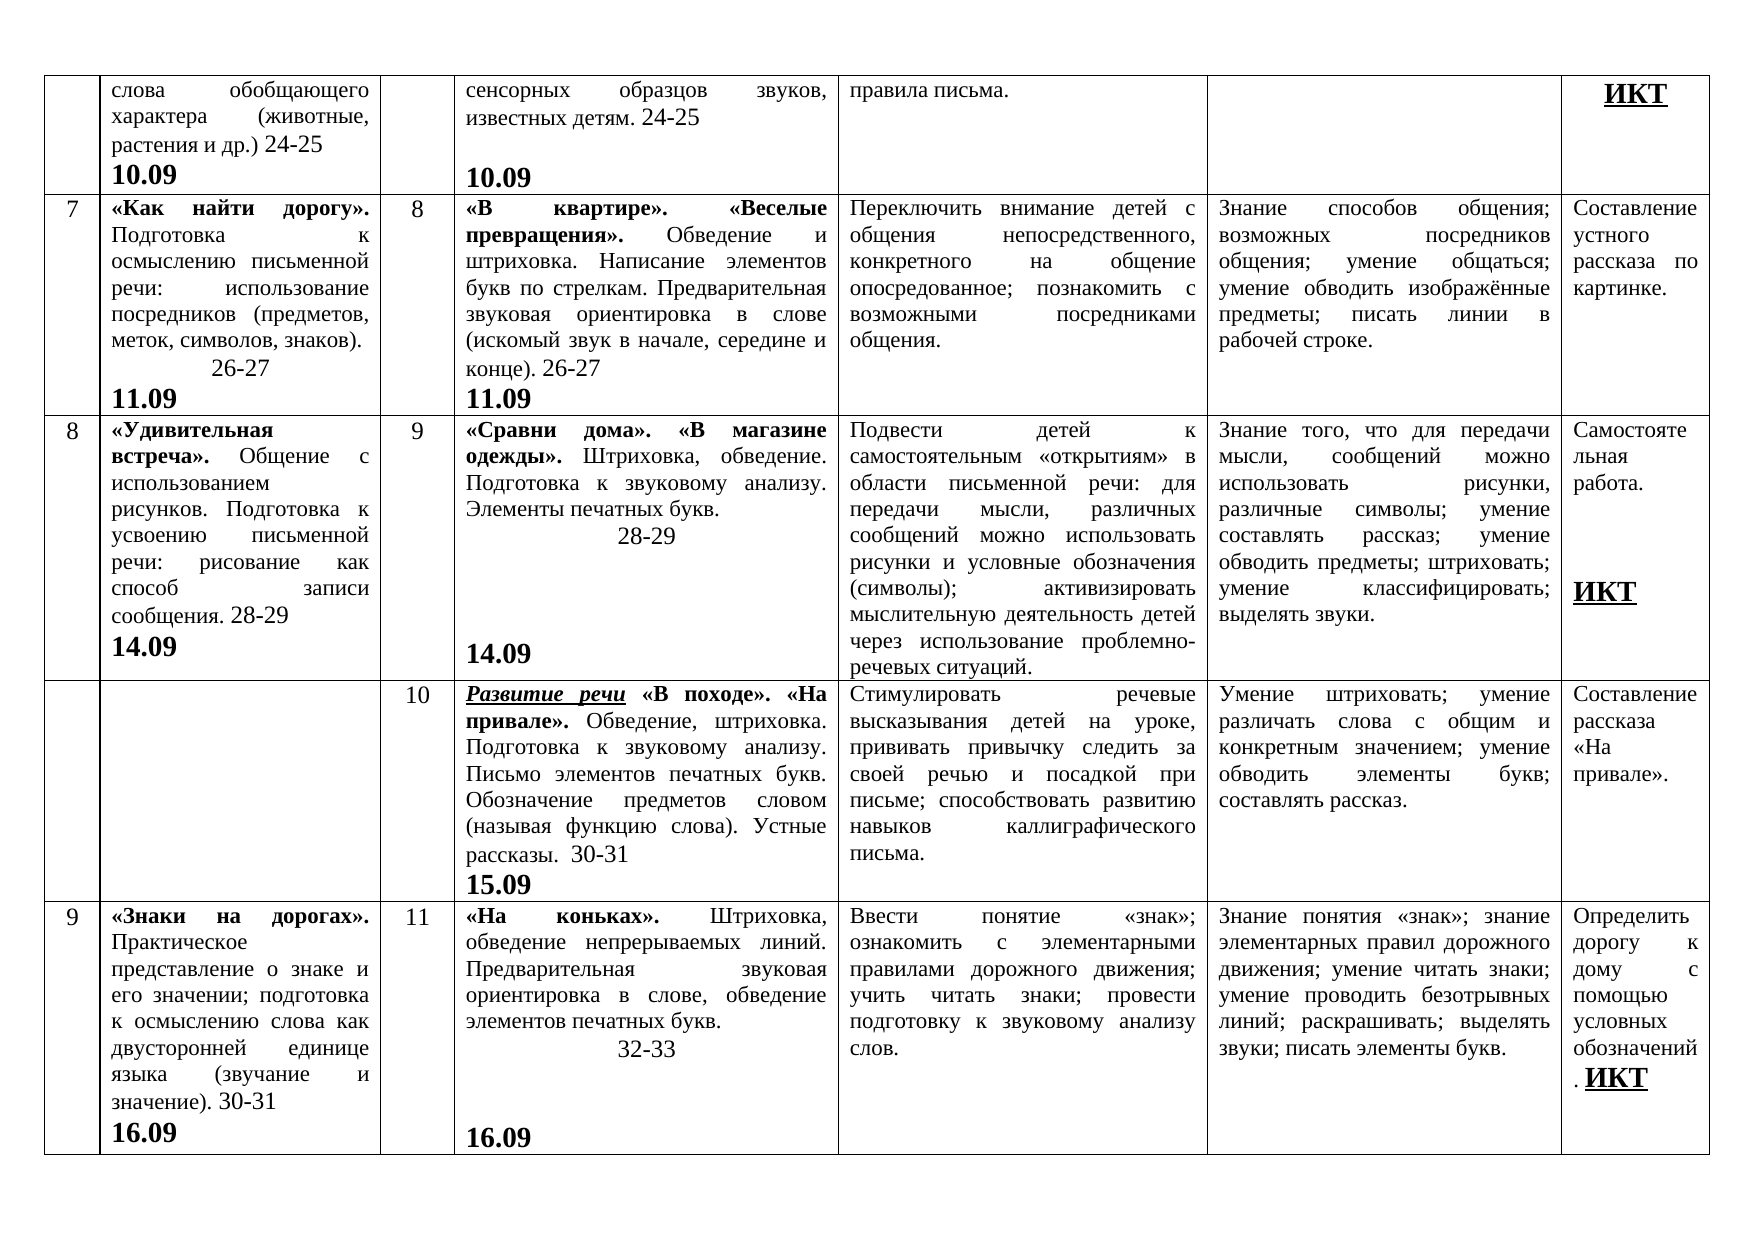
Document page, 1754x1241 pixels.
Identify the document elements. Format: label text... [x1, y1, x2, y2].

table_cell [1208, 76, 1561, 193]
table_cell «Удивительная встреча». Общение с использованием рисунков. Подготовка к усвоению письменной речи: рисование как способ записи сообщения. 28-29 14.09 [101, 416, 380, 679]
table_cell 7 [381, 76, 454, 193]
table_cell 9 [45, 902, 99, 1153]
table_cell 8 [381, 195, 454, 415]
table_cell Умение штриховать; умение различать слова с общим и конкретным значением; умение обводить элементы букв; составлять рассказ. [1208, 681, 1561, 901]
table_cell 11 [381, 902, 454, 1153]
table_cell [101, 681, 380, 901]
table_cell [1562, 76, 1709, 193]
table_cell Ввести понятие «знак»; ознакомить с элементарными правилами дорожного движения; учить читать знаки; провести подготовку к звуковому анализу слов. [839, 902, 1207, 1153]
table_cell 7 [45, 195, 99, 415]
table_cell 6 [45, 76, 99, 193]
table_cell Развитие речи «В походе». «На привале». Обведение, штриховка. Подготовка к звуковому анализу. Письмо элементов печатных букв. Обозначение предметов словом (называя функцию слова). Устные рассказы. 30-31 15.09 [455, 681, 838, 901]
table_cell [455, 76, 838, 193]
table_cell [839, 76, 1207, 193]
table_cell Переключить внимание детей с общения непосредственного, конкретного на общение опосредованное; познакомить с возможными посредниками общения. [839, 195, 1207, 415]
table_cell «На коньках». Штриховка, обведение непрерываемых линий. Предварительная звуковая ориентировка в слове, обведение элементов печатных букв. 32-33 16.09 [455, 902, 838, 1153]
table_cell Стимулировать речевые высказывания детей на уроке, прививать привычку следить за своей речью и посадкой при письме; способствовать развитию навыков каллиграфического письма. [839, 681, 1207, 901]
table_cell 9 [381, 416, 454, 679]
table_cell Самостоятельная работа. ИКТ [1562, 416, 1709, 679]
table_cell Составление рассказа «На привале». [1562, 681, 1709, 901]
table_cell Знание способов общения; возможных посредников общения; умение общаться; умение обводить изображённые предметы; писать линии в рабочей строке. [1208, 195, 1561, 415]
table_cell «Как найти дорогу». Подготовка к осмыслению письменной речи: использование посредников (предметов, меток, символов, знаков). 26-27 11.09 [101, 195, 380, 415]
table_cell Составление устного рассказа по картинке. [1562, 195, 1709, 415]
table_cell Знание понятия «знак»; знание элементарных правил дорожного движения; умение читать знаки; умение проводить безотрывных линий; раскрашивать; выделять звуки; писать элементы букв. [1208, 902, 1561, 1153]
table_cell «Знаки на дорогах». Практическое представление о знаке и его значении; подготовка к осмыслению слова как двусторонней единице языка (звучание и значение). 30-31 16.09 [101, 902, 380, 1153]
table_cell 8 [45, 416, 99, 679]
table_cell Определить дорогу к дому с помощью условных обозначений. ИКТ [1562, 902, 1709, 1153]
table_cell 10 [381, 681, 454, 901]
table_cell «В квартире». «Веселые превращения». Обведение и штриховка. Написание элементов букв по стрелкам. Предварительная звуковая ориентировка в слове (искомый звук в начале, середине и конце). 26-27 11.09 [455, 195, 838, 415]
table_cell Подвести детей к самостоятельным «открытиям» в области письменной речи: для передачи мысли, различных сообщений можно использовать рисунки и условные обозначения (символы); активизировать мыслительную деятельность детей через использование проблемно-речевых ситуаций. [839, 416, 1207, 679]
table_cell «Сравни дома». «В магазине одежды». Штриховка, обведение. Подготовка к звуковому анализу. Элементы печатных букв. 28-29 14.09 [455, 416, 838, 679]
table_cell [101, 76, 380, 193]
table_cell Знание того, что для передачи мысли, сообщений можно использовать рисунки, различные символы; умение составлять рассказ; умение обводить предметы; штриховать; умение классифицировать; выделять звуки. [1208, 416, 1561, 679]
table_cell [45, 681, 99, 901]
